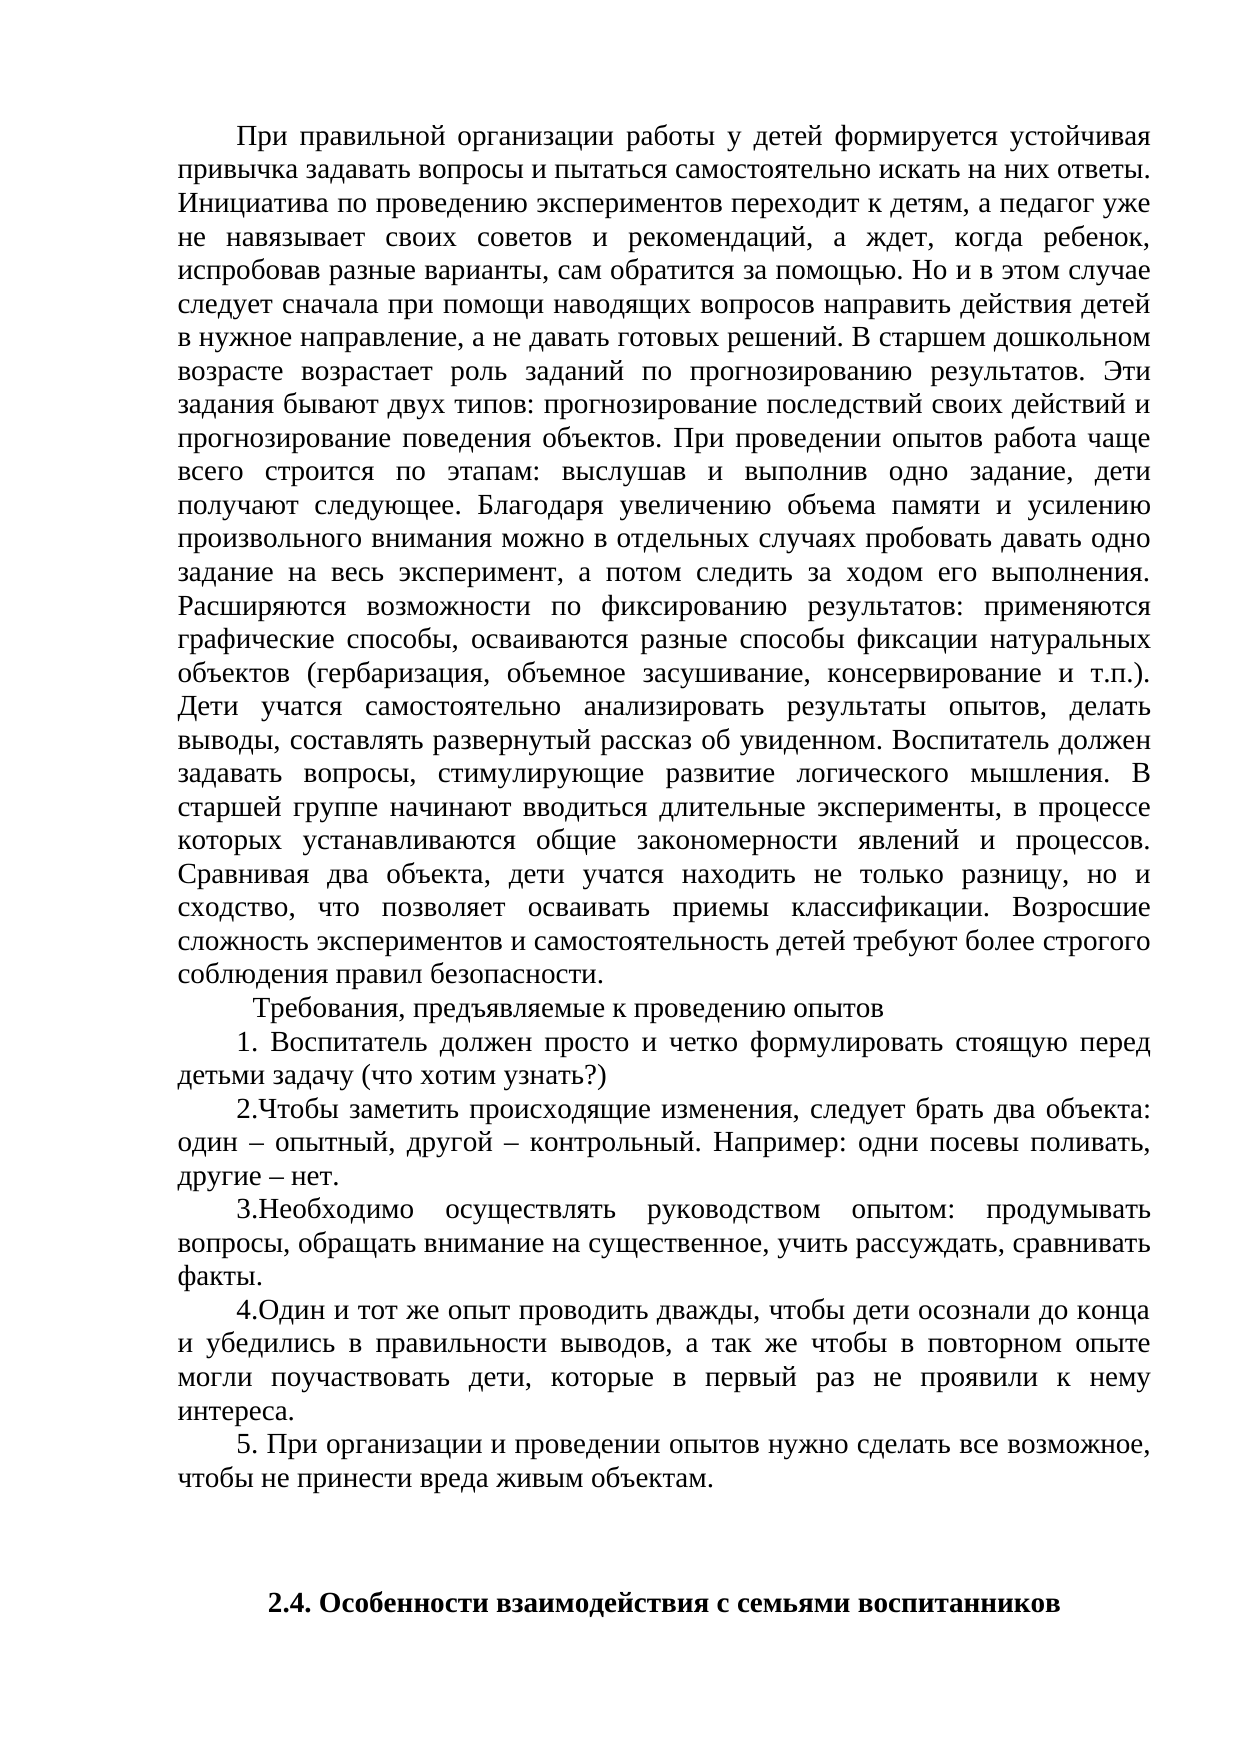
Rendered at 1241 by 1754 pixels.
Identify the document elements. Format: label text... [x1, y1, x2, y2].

list 5. При организации и проведении опытов нужно сделать все возможное, чтобы не принести вреда живым объектам. [177, 1426, 1152, 1493]
list 4.Один и тот же опыт проводить дважды, чтобы дети осознали до конца и убедились в правильности выводов, а так же чтобы в повторном опыте могли поучаствовать дети, которые в первый раз не проявили к нему интереса. [177, 1292, 1152, 1426]
list Требования, предъявляемые к проведению опытов [252, 990, 1152, 1024]
list 1. Воспитатель должен просто и четко формулировать стоящую перед детьми задачу (что хотим узнать?) [177, 1024, 1152, 1091]
list При правильной организации работы у детей формируется устойчивая привычка задавать вопросы и пытаться самостоятельно искать на них ответы. Инициатива по проведению экспериментов переходит к детям, а педагог уже не навязывает своих советов и рекомендаций, а ждет, когда ребенок, испробовав разные варианты, сам обратится за помощью. Но и в этом случае следует сначала при помощи наводящих вопросов направить действия детей в нужное направление, а не давать готовых решений. В старшем дошкольном возрасте возрастает роль заданий по прогнозированию результатов. Эти задания бывают двух типов: прогнозирование последствий своих действий и прогнозирование поведения объектов. При проведении опытов работа чаще всего строится по этапам: выслушав и выполнив одно задание, дети получают следующее. Благодаря увеличению объема памяти и усилению произвольного внимания можно в отдельных случаях пробовать давать одно задание на весь эксперимент, а потом следить за ходом его выполнения. Расширяются возможности по фиксированию результатов: применяются графические способы, осваиваются разные способы фиксации натуральных объектов (гербаризация, объемное засушивание, консервирование и т.п.). Дети учатся самостоятельно анализировать результаты опытов, делать выводы, составлять развернутый рассказ об увиденном. Воспитатель должен задавать вопросы, стимулирующие развитие логического мышления. В старшей группе начинают вводиться длительные эксперименты, в процессе которых устанавливаются общие закономерности явлений и процессов. Сравнивая два объекта, дети учатся находить не только разницу, но и сходство, что позволяет осваивать приемы классификации. Возросшие сложность экспериментов и самостоятельность детей требуют более строгого соблюдения правил безопасности. [177, 118, 1152, 990]
list 2.Чтобы заметить происходящие изменения, следует брать два объекта: один – опытный, другой – контрольный. Например: одни посевы поливать, другие – нет. [177, 1091, 1152, 1191]
text 2.4. Особенности взаимодействия с семьями воспитанников [177, 1585, 1152, 1619]
list 3.Необходимо осуществлять руководством опытом: продумывать вопросы, обращать внимание на существенное, учить рассуждать, сравнивать факты. [177, 1191, 1152, 1292]
